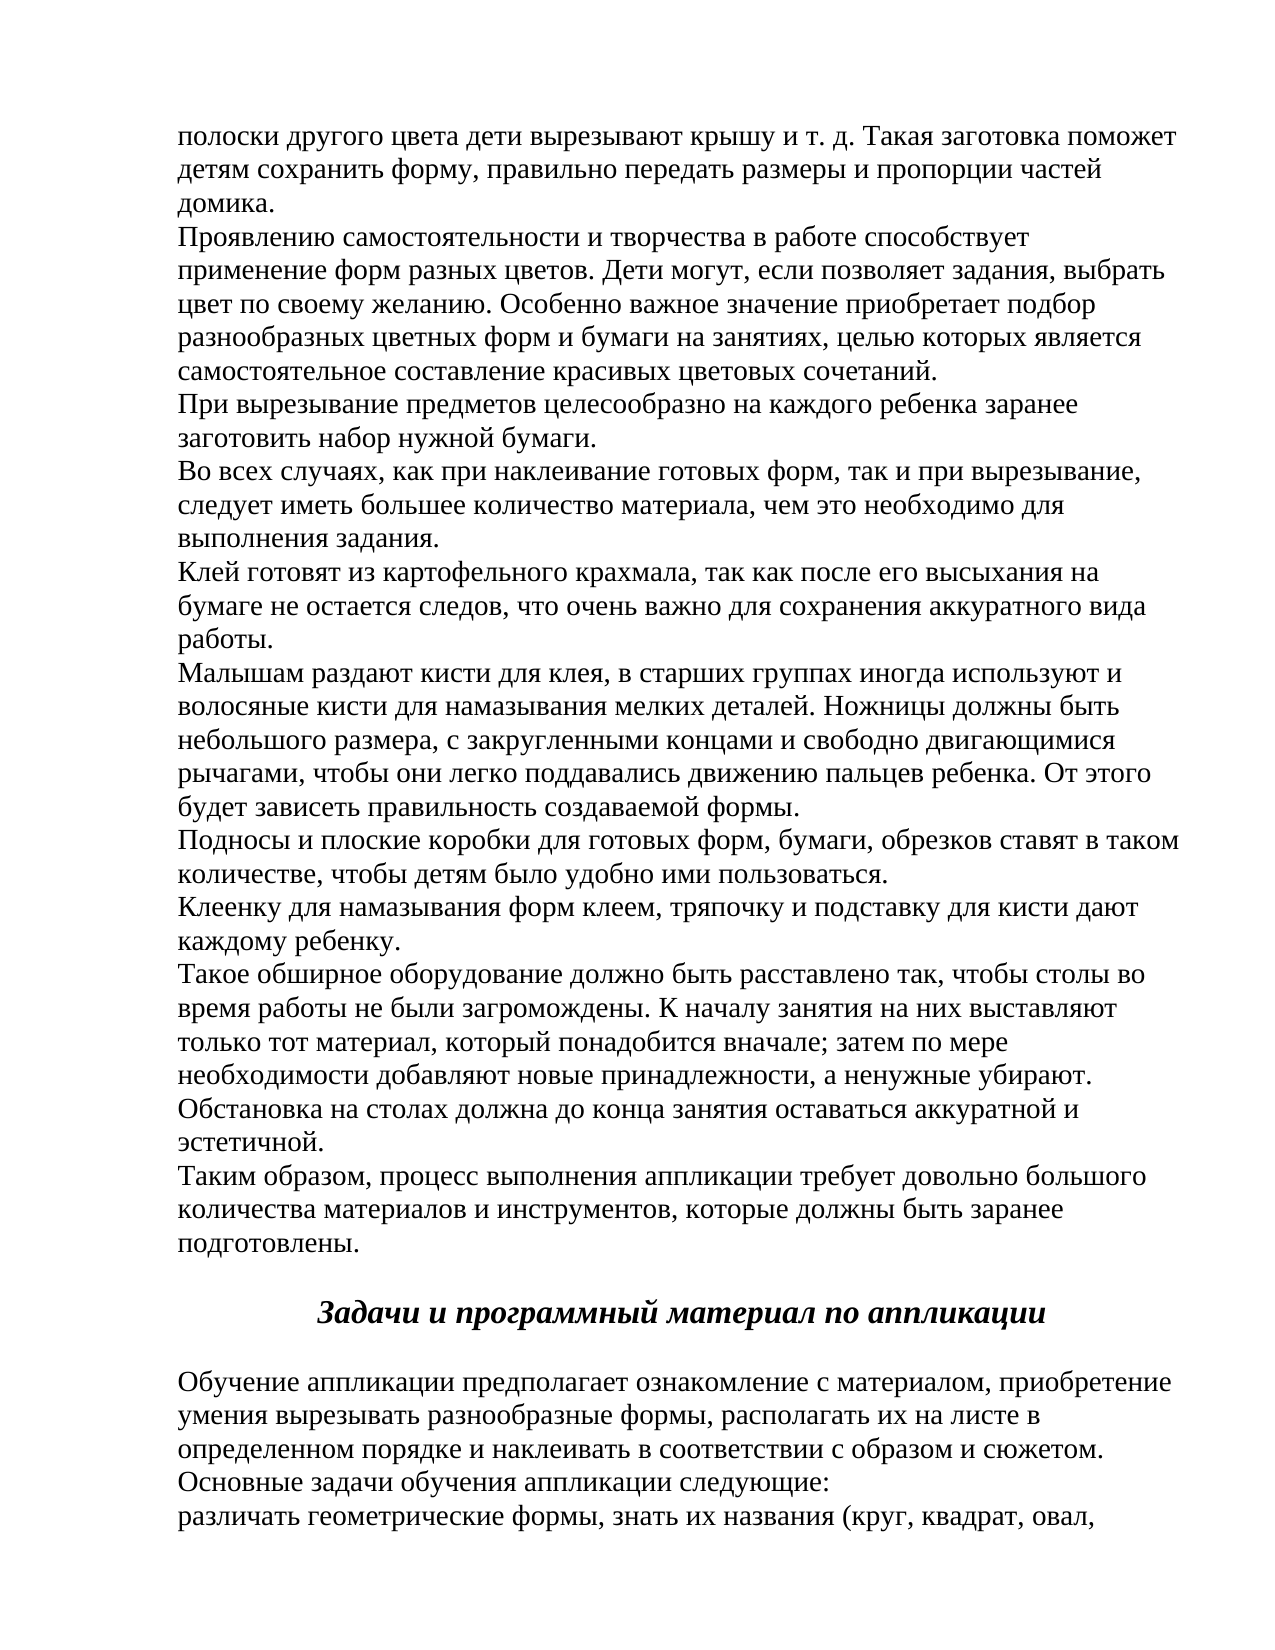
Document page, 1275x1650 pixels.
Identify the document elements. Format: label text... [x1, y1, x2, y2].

text Малышам раздают кисти для клея, в старших группах иногда используют и волосяные кисти для намазывания мелких деталей. Ножницы должны быть небольшого размера, с закругленными концами и свободно двигающимися рычагами, чтобы они легко поддавались движению пальцев ребенка. От этого будет зависеть правильность создаваемой формы. [177, 655, 1186, 822]
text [177, 118, 1186, 219]
text Клеенку для намазывания форм клеем, тряпочку и подставку для кисти дают каждому ребенку. [177, 889, 1186, 957]
text Обстановка на столах должна до конца занятия оставаться аккуратной и эстетичной. [177, 1091, 1186, 1158]
text Обучение аппликации предполагает ознакомление с материалом, приобретение умения вырезывать разнообразные формы, располагать их на листе в определенном порядке и наклеивать в соответствии с образом и сюжетом. [177, 1364, 1186, 1464]
text Основные задачи обучения аппликации следующие: [177, 1464, 1186, 1498]
text Таким образом, процесс выполнения аппликации требует довольно большого количества материалов и инструментов, которые должны быть заранее подготовлены. [177, 1158, 1186, 1258]
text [177, 1498, 1186, 1532]
text При вырезывание предметов целесообразно на каждого ребенка заранее заготовить набор нужной бумаги. [177, 386, 1186, 453]
text Во всех случаях, как при наклеивание готовых форм, так и при вырезывание, следует иметь большее количество материала, чем это необходимо для выполнения задания. [177, 453, 1186, 554]
text Задачи и программный материал по аппликации [177, 1292, 1186, 1330]
text Такое обширное оборудование должно быть расставлено так, чтобы столы во время работы не были загромождены. К началу занятия на них выставляют только тот материал, который понадобится вначале; затем по мере необходимости добавляют новые принадлежности, а ненужные убирают. [177, 957, 1186, 1091]
text Проявлению самостоятельности и творчества в работе способствует применение форм разных цветов. Дети могут, если позволяет задания, выбрать цвет по своему желанию. Особенно важное значение приобретает подбор разнообразных цветных форм и бумаги на занятиях, целью которых является самостоятельное составление красивых цветовых сочетаний. [177, 219, 1186, 386]
text Клей готовят из картофельного крахмала, так как после его высыхания на бумаге не остается следов, что очень важно для сохранения аккуратного вида работы. [177, 554, 1186, 655]
text Подносы и плоские коробки для готовых форм, бумаги, обрезков ставят в таком количестве, чтобы детям было удобно ими пользоваться. [177, 822, 1186, 889]
